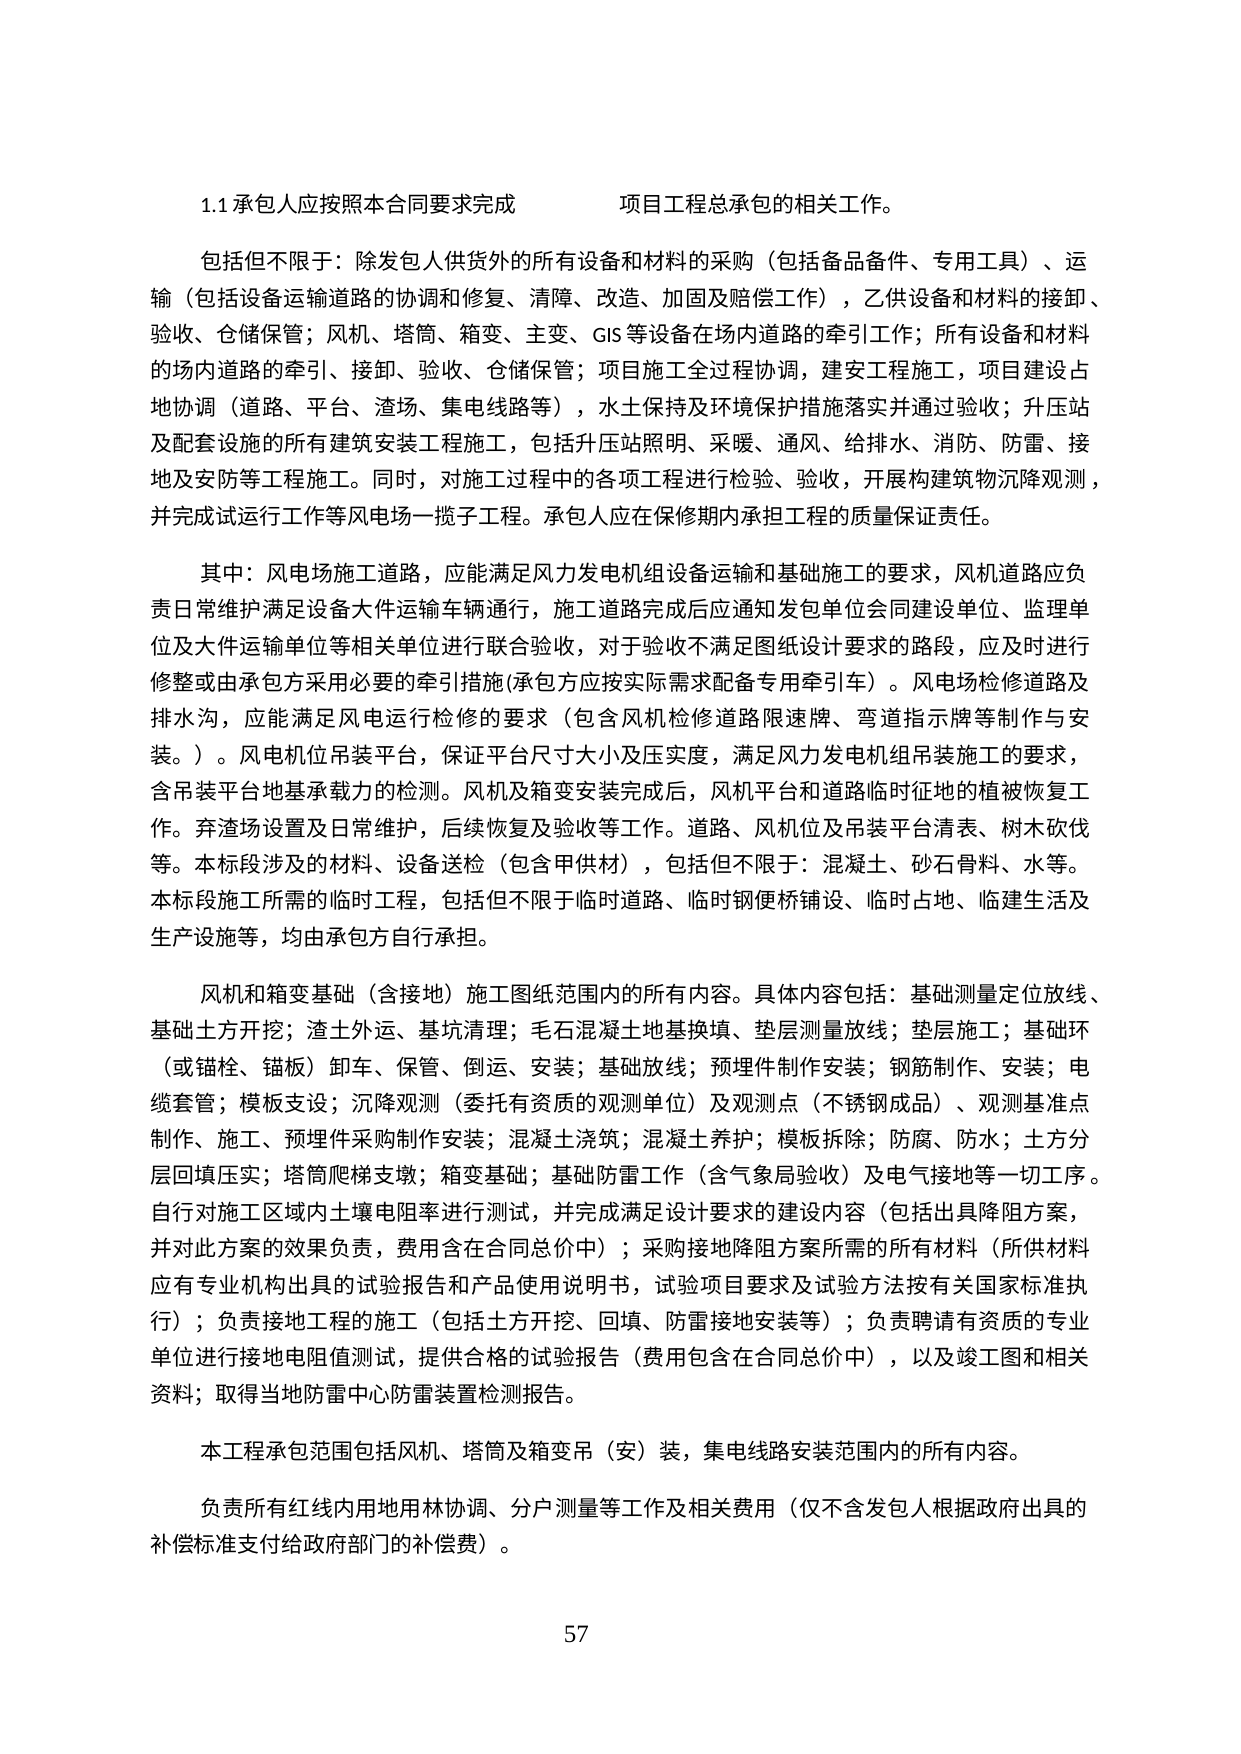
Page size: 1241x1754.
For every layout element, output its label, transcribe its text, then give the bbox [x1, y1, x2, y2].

text 负责所有红线内用地用林协调、分户测量等工作及相关费用（仅不含发包人根据政府出具的补偿标准支付给政府部门的补偿费）。 [150, 1491, 1090, 1559]
text 风机和箱变基础（含接地）施工图纸范围内的所有内容。具体内容包括：基础测量定位放线、基础土方开挖；渣土外运、基坑清理；毛石混凝土地基换填、垫层测量放线；垫层施工；基础环（或锚栓、锚板）卸车、保管、倒运、安装；基础放线；预埋件制作安装；钢筋制作、安装；电缆套管；模板支设；沉降观测（委托有资质的观测单位）及观测点（不锈钢成品）、观测基准点制作、施工、预埋件采购制作安装；混凝土浇筑；混凝土养护；模板拆除；防腐、防水；土方分层回填压实；塔筒爬梯支墩；箱变基础；基础防雷工作（含气象局验收）及电气接地等一切工序。自行对施工区域内土壤电阻率进行测试，并完成满足设计要求的建设内容（包括出具降阻方案，并对此方案的效果负责，费用含在合同总价中）；采购接地降阻方案所需的所有材料（所供材料应有专业机构出具的试验报告和产品使用说明书，试验项目要求及试验方法按有关国家标准执行）；负责接地工程的施工（包括土方开挖、回填、防雷接地安装等）；负责聘请有资质的专业单位进行接地电阻值测试，提供合格的试验报告（费用包含在合同总价中），以及竣工图和相关资料；取得当地防雷中心防雷装置检测报告。 [150, 977, 1090, 1408]
text 其中：风电场施工道路，应能满足风力发电机组设备运输和基础施工的要求，风机道路应负责日常维护满足设备大件运输车辆通行，施工道路完成后应通知发包单位会同建设单位、监理单位及大件运输单位等相关单位进行联合验收，对于验收不满足图纸设计要求的路段，应及时进行修整或由承包方采用必要的牵引措施(承包方应按实际需求配备专用牵引车）。风电场检修道路及排水沟，应能满足风电运行检修的要求（包含风机检修道路限速牌、弯道指示牌等制作与安装。）。风电机位吊装平台，保证平台尺寸大小及压实度，满足风力发电机组吊装施工的要求，含吊装平台地基承载力的检测。风机及箱变安装完成后，风机平台和道路临时征地的植被恢复工作。弃渣场设置及日常维护，后续恢复及验收等工作。道路、风机位及吊装平台清表、树木砍伐等。本标段涉及的材料、设备送检（包含甲供材），包括但不限于：混凝土、砂石骨料、水等。本标段施工所需的临时工程，包括但不限于临时道路、临时钢便桥铺设、临时占地、临建生活及生产设施等，均由承包方自行承担。 [150, 556, 1090, 951]
text 本工程承包范围包括风机、塔筒及箱变吊（安）装，集电线路安装范围内的所有内容。 [150, 1434, 1090, 1466]
text 包括但不限于：除发包人供货外的所有设备和材料的采购（包括备品备件、专用工具）、运输（包括设备运输道路的协调和修复、清障、改造、加固及赔偿工作），乙供设备和材料的接卸、验收、仓储保管；风机、塔筒、箱变、主变、GIS等设备在场内道路的牵引工作；所有设备和材料的场内道路的牵引、接卸、验收、仓储保管；项目施工全过程协调，建安工程施工，项目建设占地协调（道路、平台、渣场、集电线路等），水土保持及环境保护措施落实并通过验收；升压站及配套设施的所有建筑安装工程施工，包括升压站照明、采暖、通风、给排水、消防、防雷、接地及安防等工程施工。同时，对施工过程中的各项工程进行检验、验收，开展构建筑物沉降观测，并完成试运行工作等风电场一揽子工程。承包人应在保修期内承担工程的质量保证责任。 [150, 244, 1090, 531]
text 1.1承包人应按照本合同要求完成 项目工程总承包的相关工作。 [150, 187, 1090, 219]
